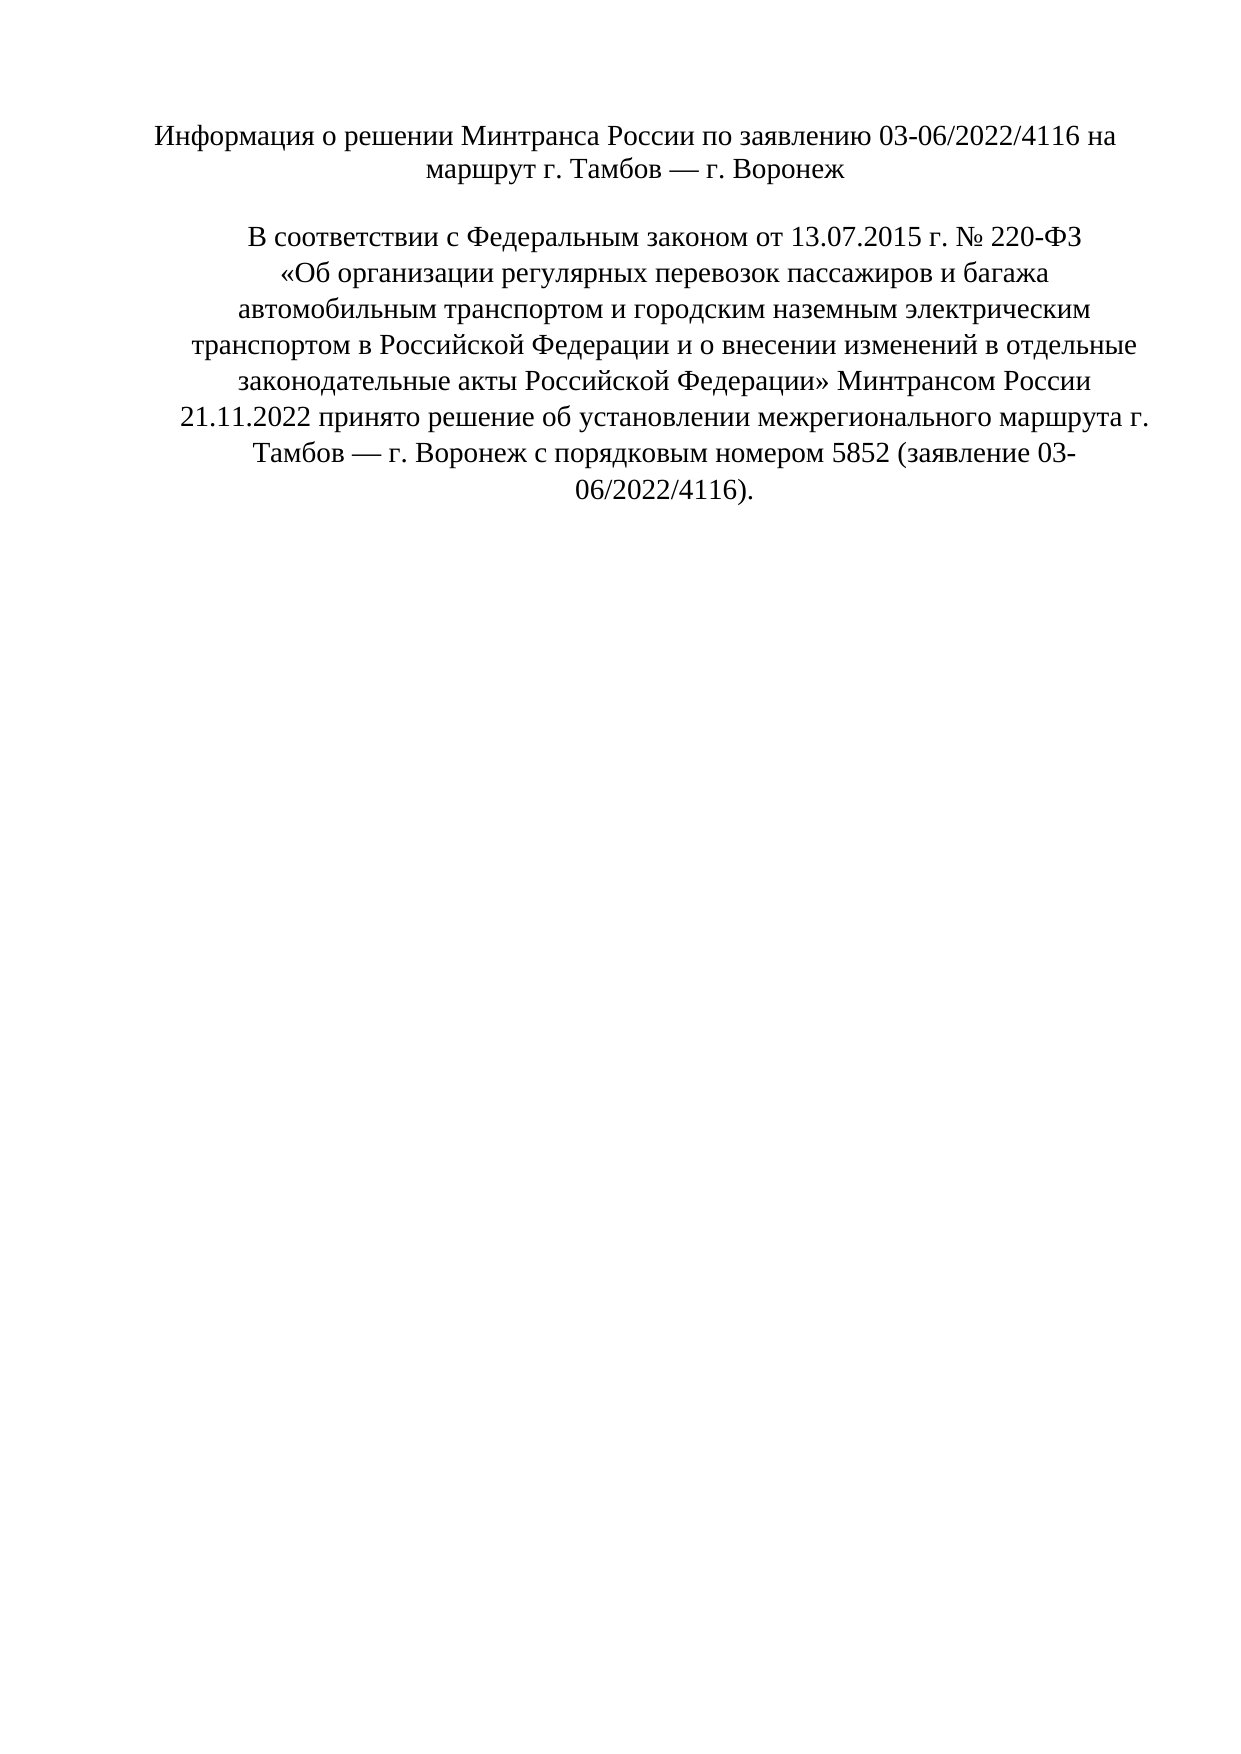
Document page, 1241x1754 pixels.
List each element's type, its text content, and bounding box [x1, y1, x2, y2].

text В соответствии с Федеральным законом от 13.07.2015 г. № 220-ФЗ «Об организации регулярных перевозок пассажиров и багажа автомобильным транспортом и городским наземным электрическим транспортом в Российской Федерации и о внесении изменений в отдельные законодательные акты Российской Федерации» Минтрансом России 21.11.2022 принято решение об установлении межрегионального маршрута г. Тамбов — г. Воронеж с порядковым номером 5852 (заявление 03-06/2022/4116). [177, 219, 1152, 505]
text Информация о решении Минтранса России по заявлению 03-06/2022/4116 на маршрут г. Тамбов — г. Воронеж [118, 118, 1152, 185]
